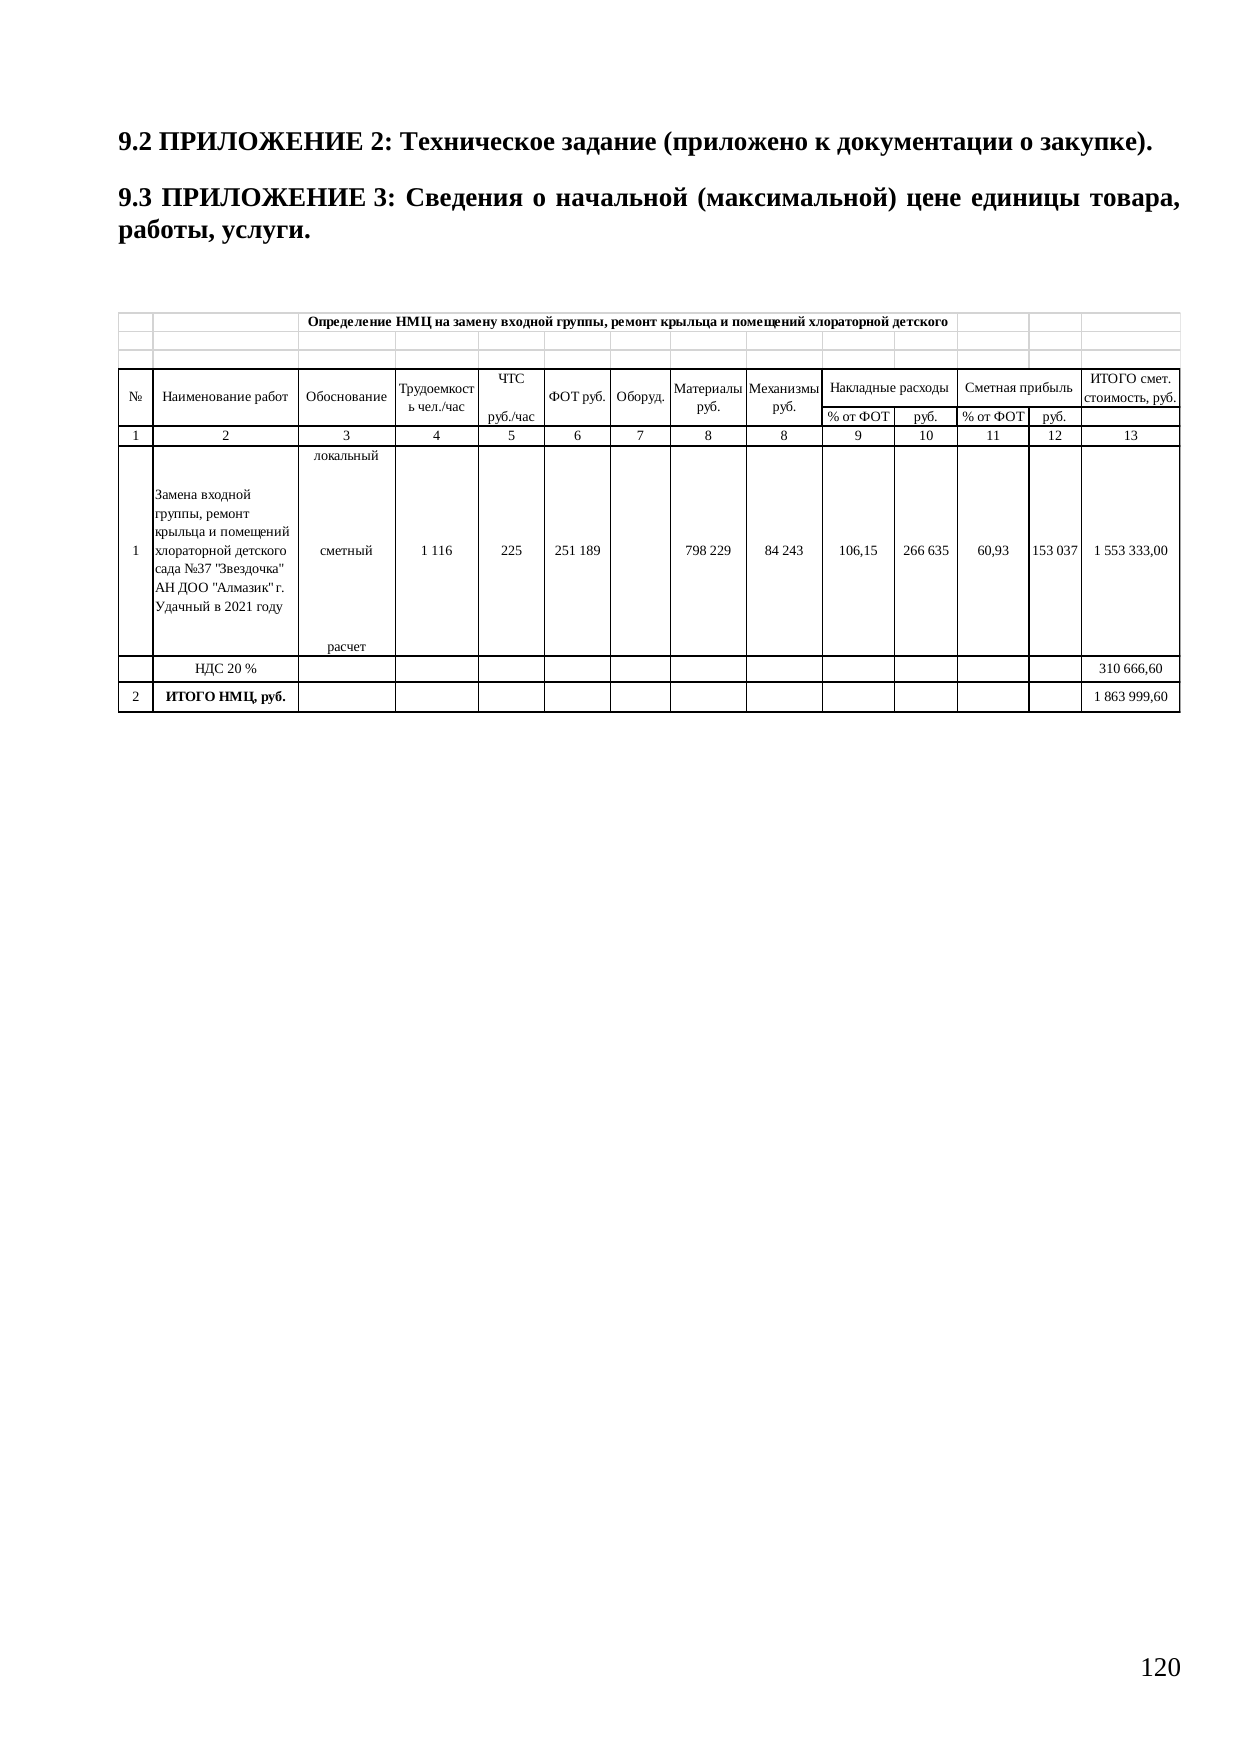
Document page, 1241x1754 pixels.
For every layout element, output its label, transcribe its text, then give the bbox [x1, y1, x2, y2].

text 9.3 ПРИЛОЖЕНИЕ 3: Сведения о начальной (максимальной) цене единицы товара, работы, услуги. [118, 182, 1181, 244]
list 9.2 ПРИЛОЖЕНИЕ 2: Техническое задание (приложено к документации о закупке). [118, 125, 1181, 157]
